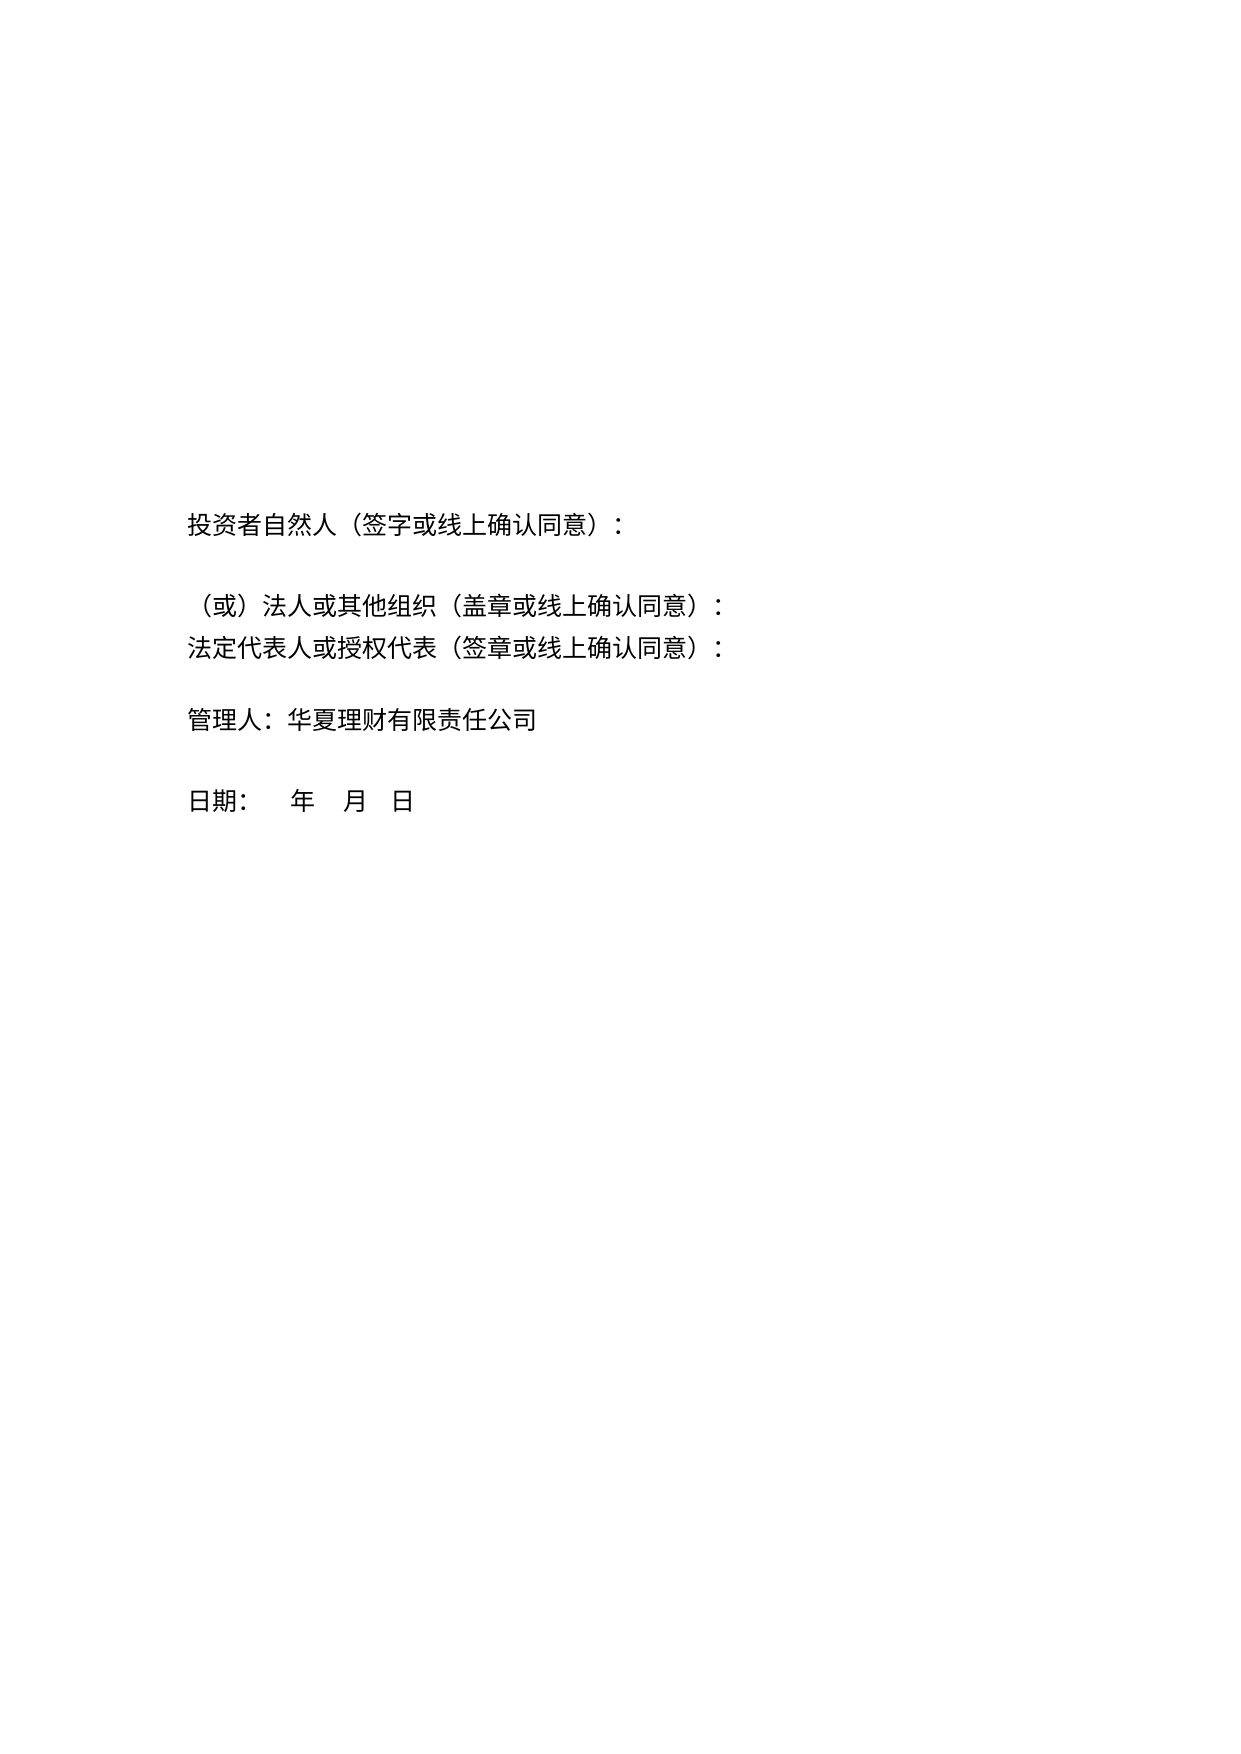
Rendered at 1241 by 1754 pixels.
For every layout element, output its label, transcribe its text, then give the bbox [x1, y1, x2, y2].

text 管理人：华夏理财有限责任公司 [187, 700, 1053, 736]
text （或）法人或其他组织（盖章或线上确认同意）： [187, 586, 1053, 623]
text 日期： 年 月 日 [187, 781, 1053, 817]
text 法定代表人或授权代表（签章或线上确认同意）： [187, 628, 1053, 664]
text 投资者自然人（签字或线上确认同意）： [187, 506, 1053, 542]
